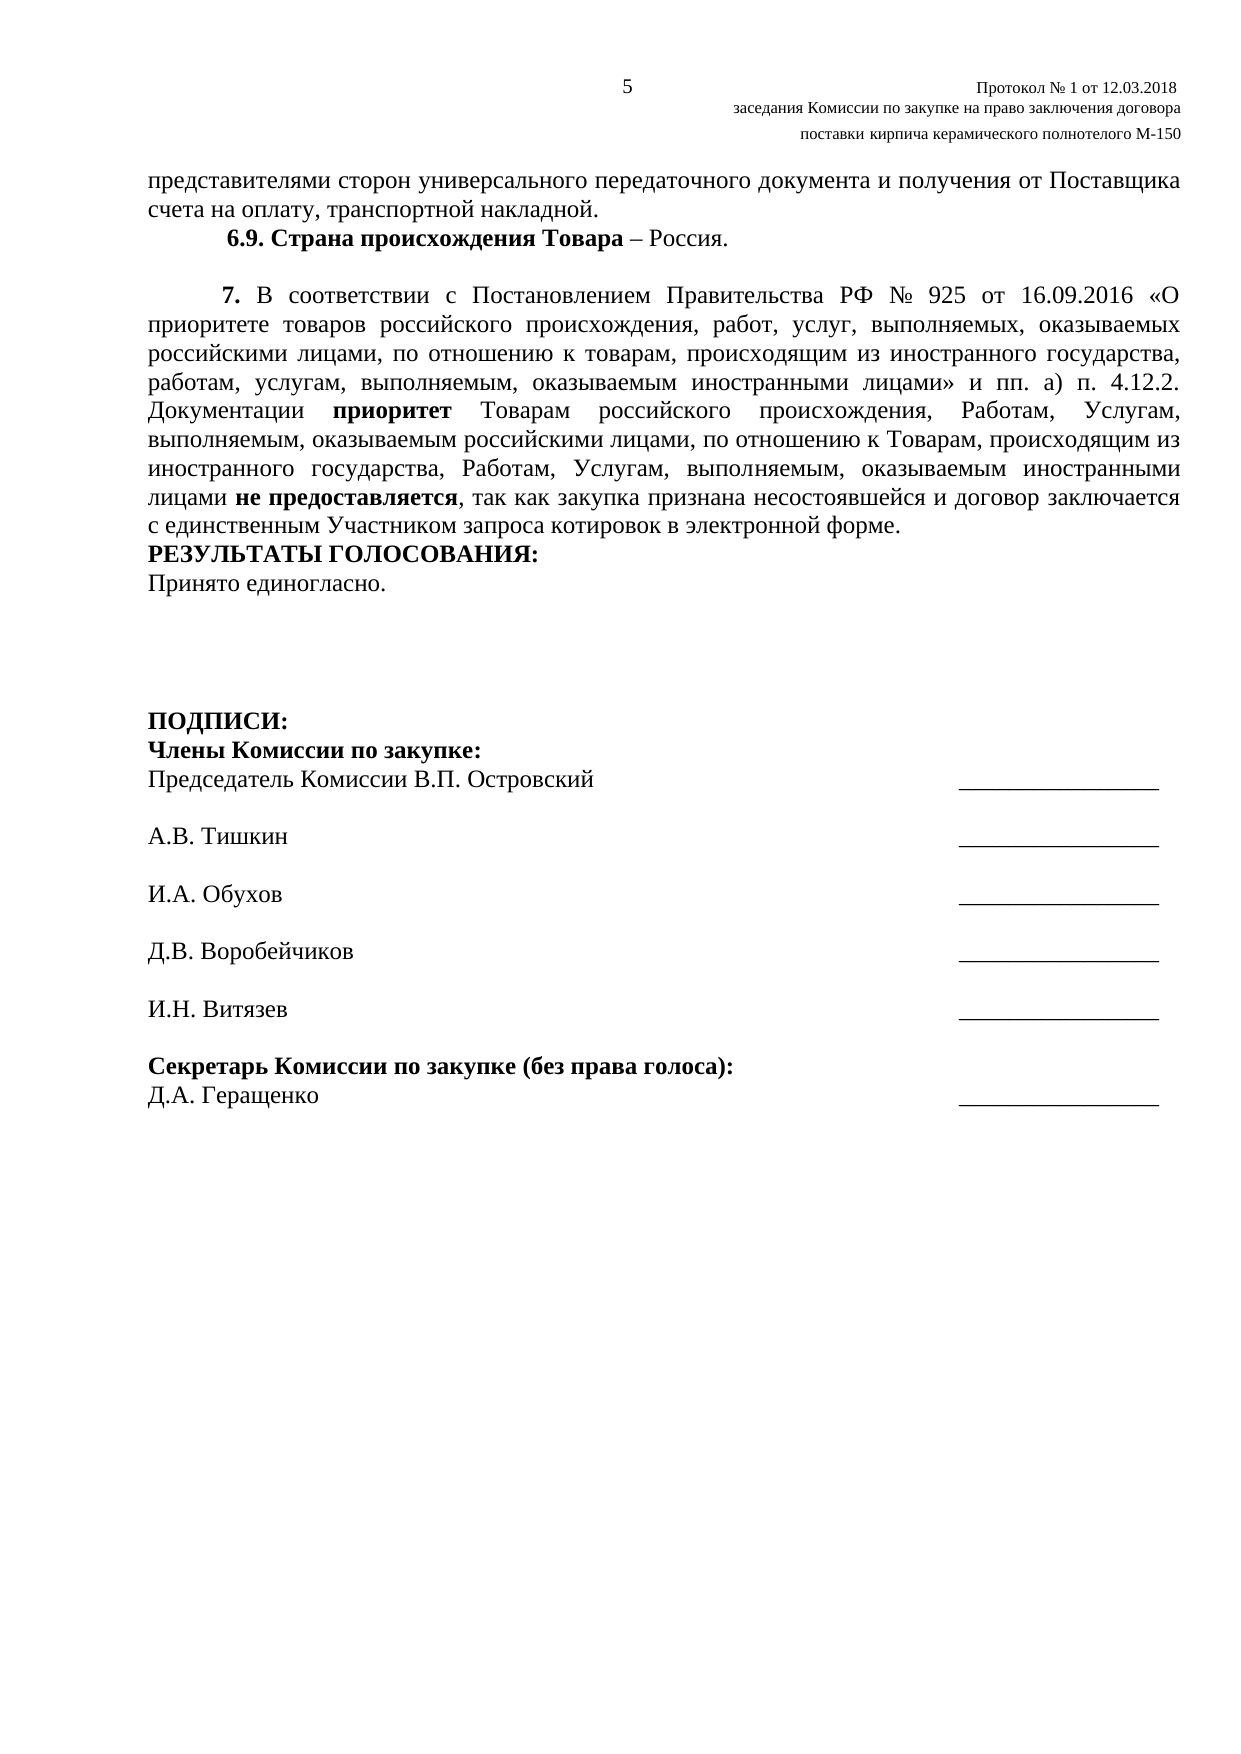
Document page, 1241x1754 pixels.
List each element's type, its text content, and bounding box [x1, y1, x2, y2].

text РЕЗУЛЬТАТЫ ГОЛОСОВАНИЯ: [148, 539, 1181, 568]
text Председатель Комиссии В.П. Островский ________________ [148, 764, 1181, 793]
text И.Н. Витязев ________________ [148, 994, 1181, 1023]
text И.А. Обухов ________________ [148, 879, 1181, 908]
text 6.9. Страна происхождения Товара – Россия. [133, 223, 1181, 252]
text Секретарь Комиссии по закупке (без права голоса): [148, 1051, 1181, 1080]
text ПОДПИСИ: [148, 706, 1181, 735]
text Принято единогласно. [148, 568, 1181, 597]
text А.В. Тишкин ________________ [148, 821, 1181, 850]
text Члены Комиссии по закупке: [148, 735, 1181, 764]
text Д.В. Воробейчиков ________________ [148, 936, 1181, 965]
text 7. В соответствии с Постановлением Правительства РФ № 925 от 16.09.2016 «О приоритете товаров российского происхождения, работ, услуг, выполняемых, оказываемых российскими лицами, по отношению к товарам, происходящим из иностранного государства, работам, услугам, выполняемым, оказываемым иностранными лицами» и пп. а) п. 4.12.2. Документации приоритет Товарам российского происхождения, Работам, Услугам, выполняемым, оказываемым российскими лицами, по отношению к Товарам, происходящим из иностранного государства, Работам, Услугам, выполняемым, оказываемым иностранными лицами не предоставляется, так как закупка признана несостоявшейся и договор заключается с единственным Участником запроса котировок в электронной форме. [148, 280, 1181, 539]
text Д.А. Геращенко ________________ [148, 1080, 1181, 1109]
